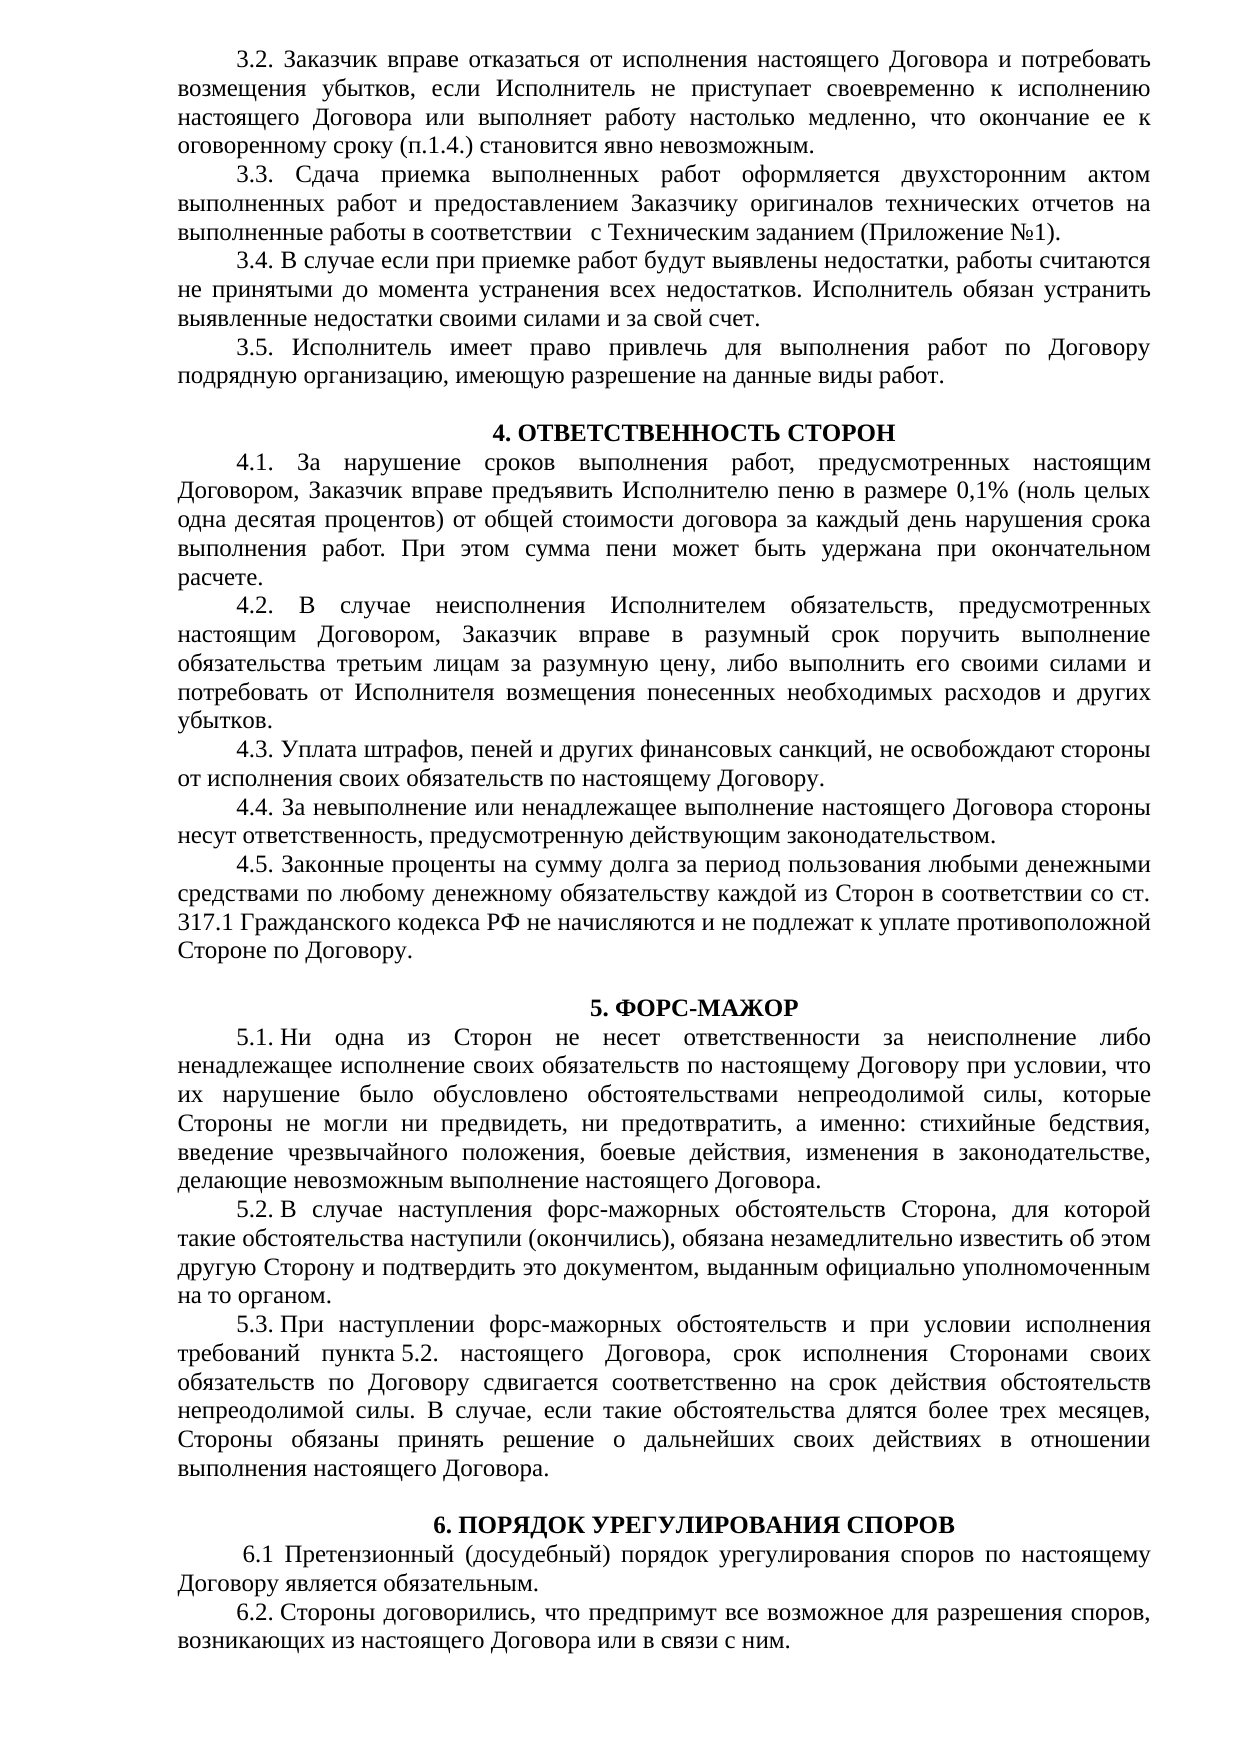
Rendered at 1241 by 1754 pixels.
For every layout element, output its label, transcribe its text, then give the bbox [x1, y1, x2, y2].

text 3.2. Заказчик вправе отказаться от исполнения настоящего Договора и потребовать возмещения убытков, если Исполнитель не приступает своевременно к исполнению настоящего Договора или выполняет работу настолько медленно, что окончание ее к оговоренному сроку (п.1.4.) становится явно невозможным. [177, 44, 1152, 159]
text 3.3. Сдача приемка выполненных работ оформляется двухсторонним актом выполненных работ и предоставлением Заказчику оригиналов технических отчетов на выполненные работы в соответствии с Техническим заданием (Приложение №1). [177, 159, 1152, 246]
list 4.2. В случае неисполнения Исполнителем обязательств, предусмотренных настоящим Договором, Заказчик вправе в разумный срок поручить выполнение обязательства третьим лицам за разумную цену, либо выполнить его своими силами и потребовать от Исполнителя возмещения понесенных необходимых расходов и других убытков. [177, 591, 1152, 734]
text 5.3. При наступлении форс-мажорных обстоятельств и при условии исполнения требований пункта 5.2. настоящего Договора, срок исполнения Сторонами своих обязательств по Договору сдвигается соответственно на срок действия обстоятельств непреодолимой силы. В случае, если такие обстоятельства длятся более трех месяцев, Стороны обязаны принять решение о дальнейших своих действиях в отношении выполнения настоящего Договора. [177, 1309, 1152, 1482]
text 3.5. Исполнитель имеет право привлечь для выполнения работ по Договору подрядную организацию, имеющую разрешение на данные виды работ. [177, 332, 1152, 389]
list 4.3. Уплата штрафов, пеней и других финансовых санкций, не освобождают стороны от исполнения своих обязательств по настоящему Договору. [177, 734, 1152, 792]
text 6.2. Стороны договорились, что предпримут все возможное для разрешения споров, возникающих из настоящего Договора или в связи с ним. [177, 1597, 1152, 1654]
text 5.2. В случае наступления форс-мажорных обстоятельств Сторона, для которой такие обстоятельства наступили (окончились), обязана незамедлительно известить об этом другую Сторону и подтвердить это документом, выданным официально уполномоченным на то органом. [177, 1194, 1152, 1309]
list 4.5. Законные проценты на сумму долга за период пользования любыми денежными средствами по любому денежному обязательству каждой из Сторон в соответствии со ст. 317.1 Гражданского кодекса РФ не начисляются и не подлежат к уплате противоположной Стороне по Договору. [177, 849, 1152, 964]
text 5. ФОРС-МАЖОР [177, 993, 1152, 1022]
list 4.1. За нарушение сроков выполнения работ, предусмотренных настоящим Договором, Заказчик вправе предъявить Исполнителю пеню в размере 0,1% (ноль целых одна десятая процентов) от общей стоимости договора за каждый день нарушения срока выполнения работ. При этом сумма пени может быть удержана при окончательном расчете. [177, 447, 1152, 591]
text 6. ПОРЯДОК УРЕГУЛИРОВАНИЯ СПОРОВ [177, 1511, 1152, 1539]
text 4. ОТВЕТСТВЕННОСТЬ СТОРОН [177, 418, 1152, 447]
list 4.4. За невыполнение или ненадлежащее выполнение настоящего Договора стороны несут ответственность, предусмотренную действующим законодательством. [177, 792, 1152, 849]
text 3.4. В случае если при приемке работ будут выявлены недостатки, работы считаются не принятыми до момента устранения всех недостатков. Исполнитель обязан устранить выявленные недостатки своими силами и за свой счет. [177, 246, 1152, 332]
text 5.1. Ни одна из Сторон не несет ответственности за неисполнение либо ненадлежащее исполнение своих обязательств по настоящему Договору при условии, что их нарушение было обусловлено обстоятельствами непреодолимой силы, которые Стороны не могли ни предвидеть, ни предотвратить, а именно: стихийные бедствия, введение чрезвычайного положения, боевые действия, изменения в законодательстве, делающие невозможным выполнение настоящего Договора. [177, 1022, 1152, 1194]
text 6.1 Претензионный (досудебный) порядок урегулирования споров по настоящему Договору является обязательным. [177, 1539, 1152, 1597]
